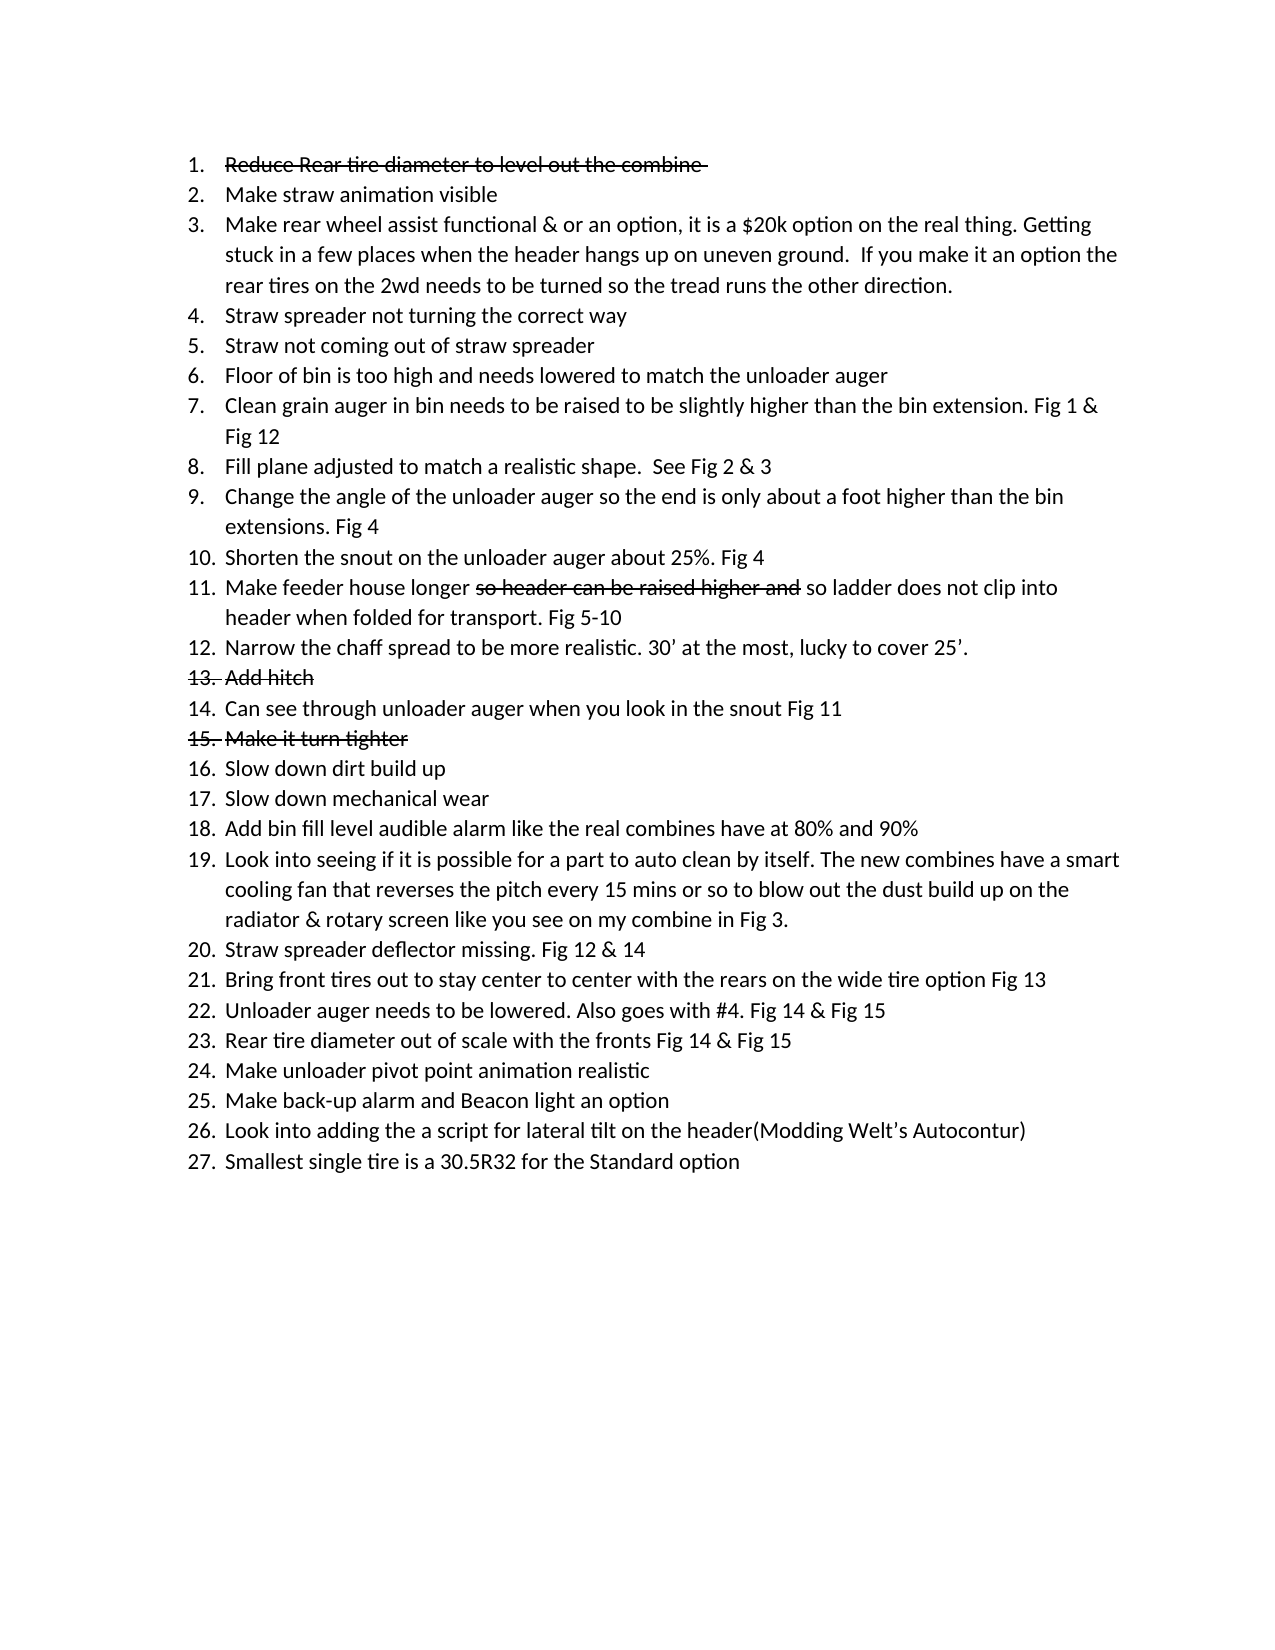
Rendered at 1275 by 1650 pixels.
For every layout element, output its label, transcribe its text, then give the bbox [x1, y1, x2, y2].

list Floor of bin is too high and needs lowered to match the unloader auger [187, 361, 1125, 389]
list Make unloader pivot point animation realistic [187, 1056, 1125, 1084]
list Can see through unloader auger when you look in the snout Fig 11 [187, 694, 1125, 722]
list Unloader auger needs to be lowered. Also goes with #4. Fig 14 & Fig 15 [187, 996, 1125, 1024]
list Slow down dirt build up [187, 754, 1125, 782]
list Shorten the snout on the unloader auger about 25%. Fig 4 [187, 543, 1125, 571]
list Rear tire diameter out of scale with the fronts Fig 14 & Fig 15 [187, 1026, 1125, 1054]
list Smallest single tire is a 30.5R32 for the Standard option [187, 1147, 1125, 1175]
list Clean grain auger in bin needs to be raised to be slightly higher than the bin extension. Fig 1 & Fig 12 [187, 392, 1125, 450]
list Straw spreader not turning the correct way [187, 301, 1125, 329]
list Slow down mechanical wear [187, 784, 1125, 812]
list Reduce Rear tire diameter to level out the combine [187, 150, 1125, 178]
list Fill plane adjusted to match a realistic shape. See Fig 2 & 3 [187, 452, 1125, 480]
list Add bin fill level audible alarm like the real combines have at 80% and 90% [187, 814, 1125, 843]
list Change the angle of the unloader auger so the end is only about a foot higher than the bin extensions. Fig 4 [187, 482, 1125, 541]
list Make rear wheel assist functional & or an option, it is a $20k option on the real thing. Getting stuck in a few places when the header hangs up on uneven ground. If you make it an option the rear tires on the 2wd needs to be turned so the tread runs the other direction. [187, 210, 1125, 299]
list Straw spreader deflector missing. Fig 12 & 14 [187, 935, 1125, 963]
list Add hitch [187, 663, 1125, 692]
list Make it turn tighter [187, 724, 1125, 752]
list Make straw animation visible [187, 180, 1125, 208]
list Look into adding the a script for lateral tilt on the header(Modding Welt’s Autocontur) [187, 1117, 1125, 1145]
list Straw not coming out of straw spreader [187, 331, 1125, 359]
list Look into seeing if it is possible for a part to auto clean by itself. The new combines have a smart cooling fan that reverses the pitch every 15 mins or so to blow out the dust build up on the radiator & rotary screen like you see on my combine in Fig 3. [187, 845, 1125, 933]
list Make back-up alarm and Beacon light an option [187, 1086, 1125, 1114]
list Make feeder house longer so header can be raised higher and so ladder does not clip into header when folded for transport. Fig 5-10 [187, 573, 1125, 631]
list Bring front tires out to stay center to center with the rears on the wide tire option Fig 13 [187, 966, 1125, 994]
list Narrow the chaff spread to be more realistic. 30’ at the most, lucky to cover 25’. [187, 633, 1125, 661]
